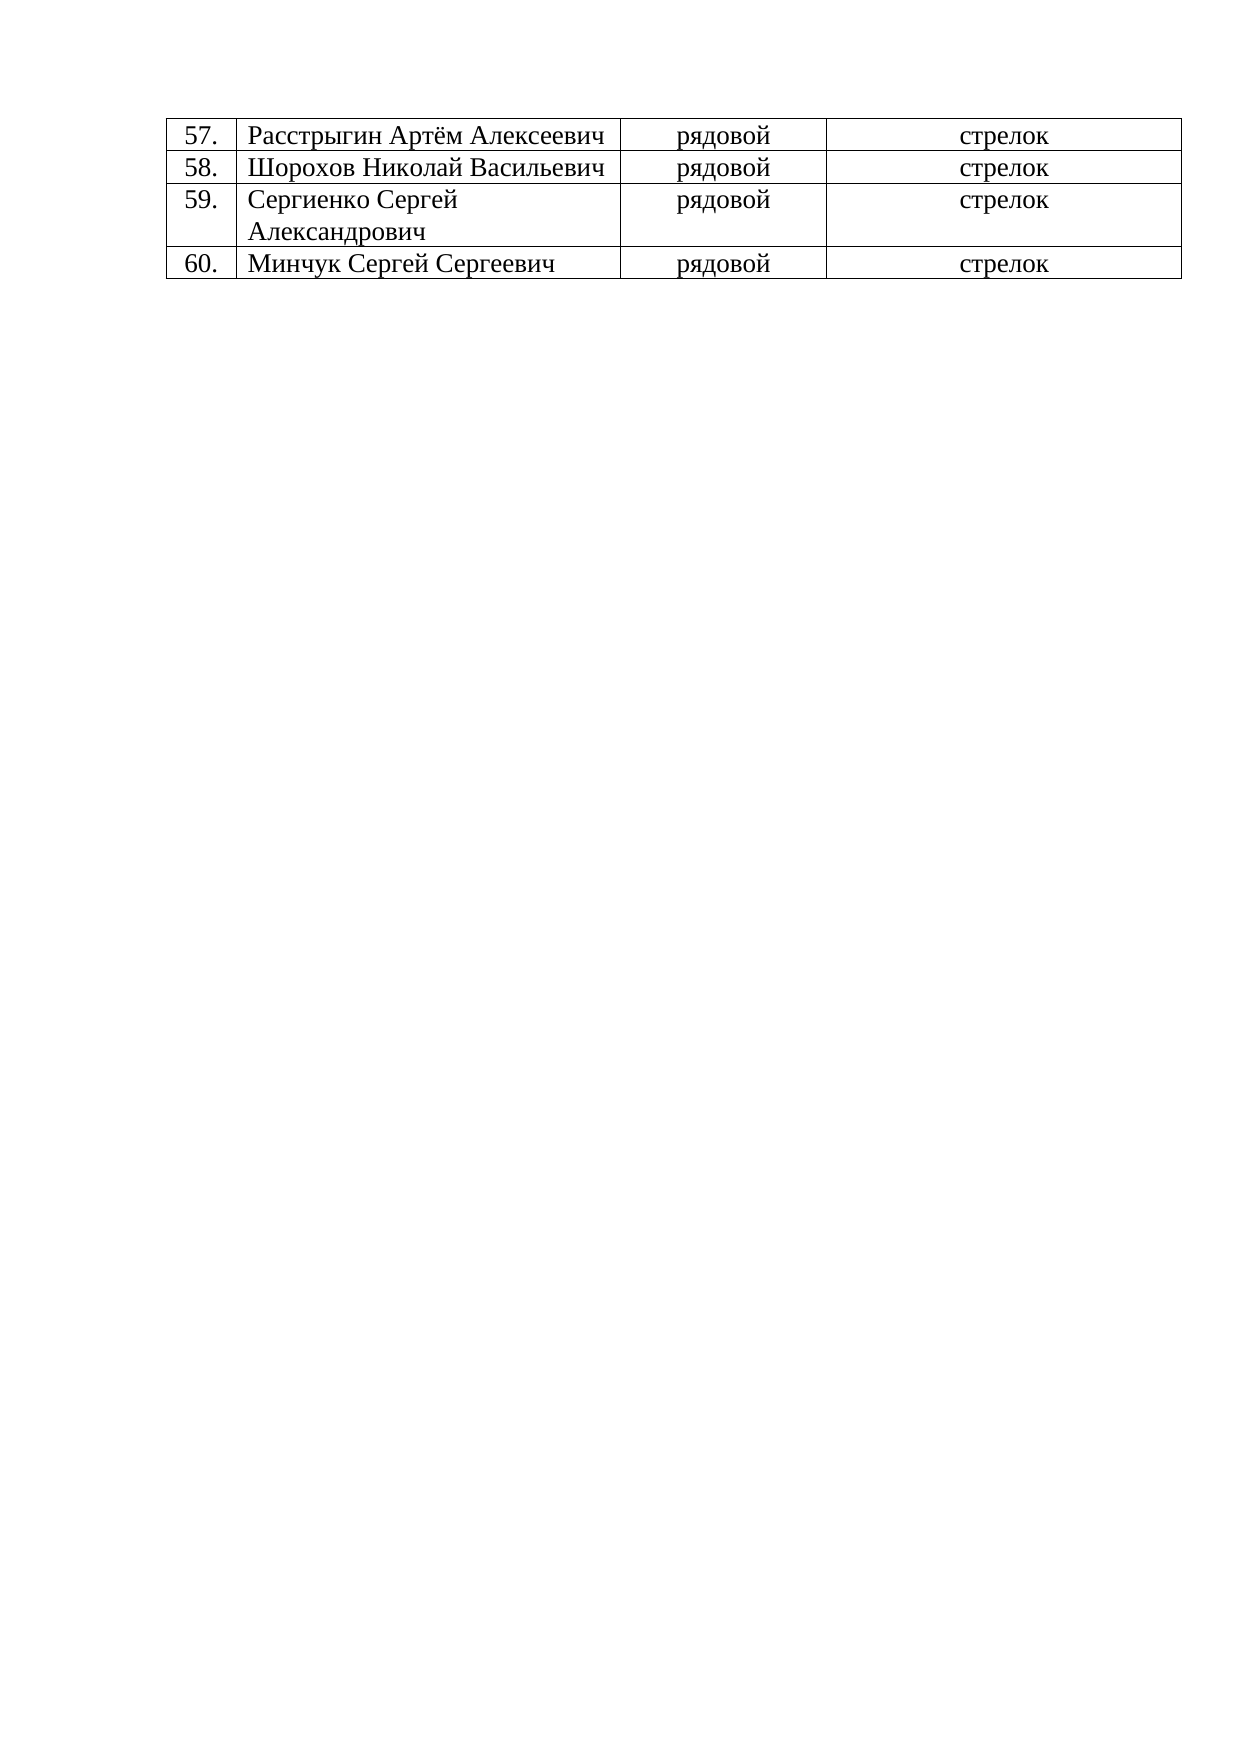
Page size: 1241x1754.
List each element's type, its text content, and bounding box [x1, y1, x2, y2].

table_cell 57. [167, 119, 236, 150]
table_cell Расстрыгин Артём Алексеевич [237, 119, 620, 150]
table_cell 60. [167, 247, 236, 278]
table_cell 59. [167, 184, 236, 246]
table_cell 58. [167, 151, 236, 182]
table_cell рядовой [621, 184, 826, 246]
table_cell стрелок [827, 184, 1181, 246]
table_cell рядовой [621, 247, 826, 278]
table_cell рядовой [621, 119, 826, 150]
table_cell Шорохов Николай Васильевич [237, 151, 620, 182]
table_cell Минчук Сергей Сергеевич [237, 247, 620, 278]
table_cell стрелок [827, 151, 1181, 182]
table_cell стрелок [827, 247, 1181, 278]
table_cell рядовой [621, 151, 826, 182]
table_cell Сергиенко Сергей Александрович [237, 184, 620, 246]
table_cell стрелок [827, 119, 1181, 150]
